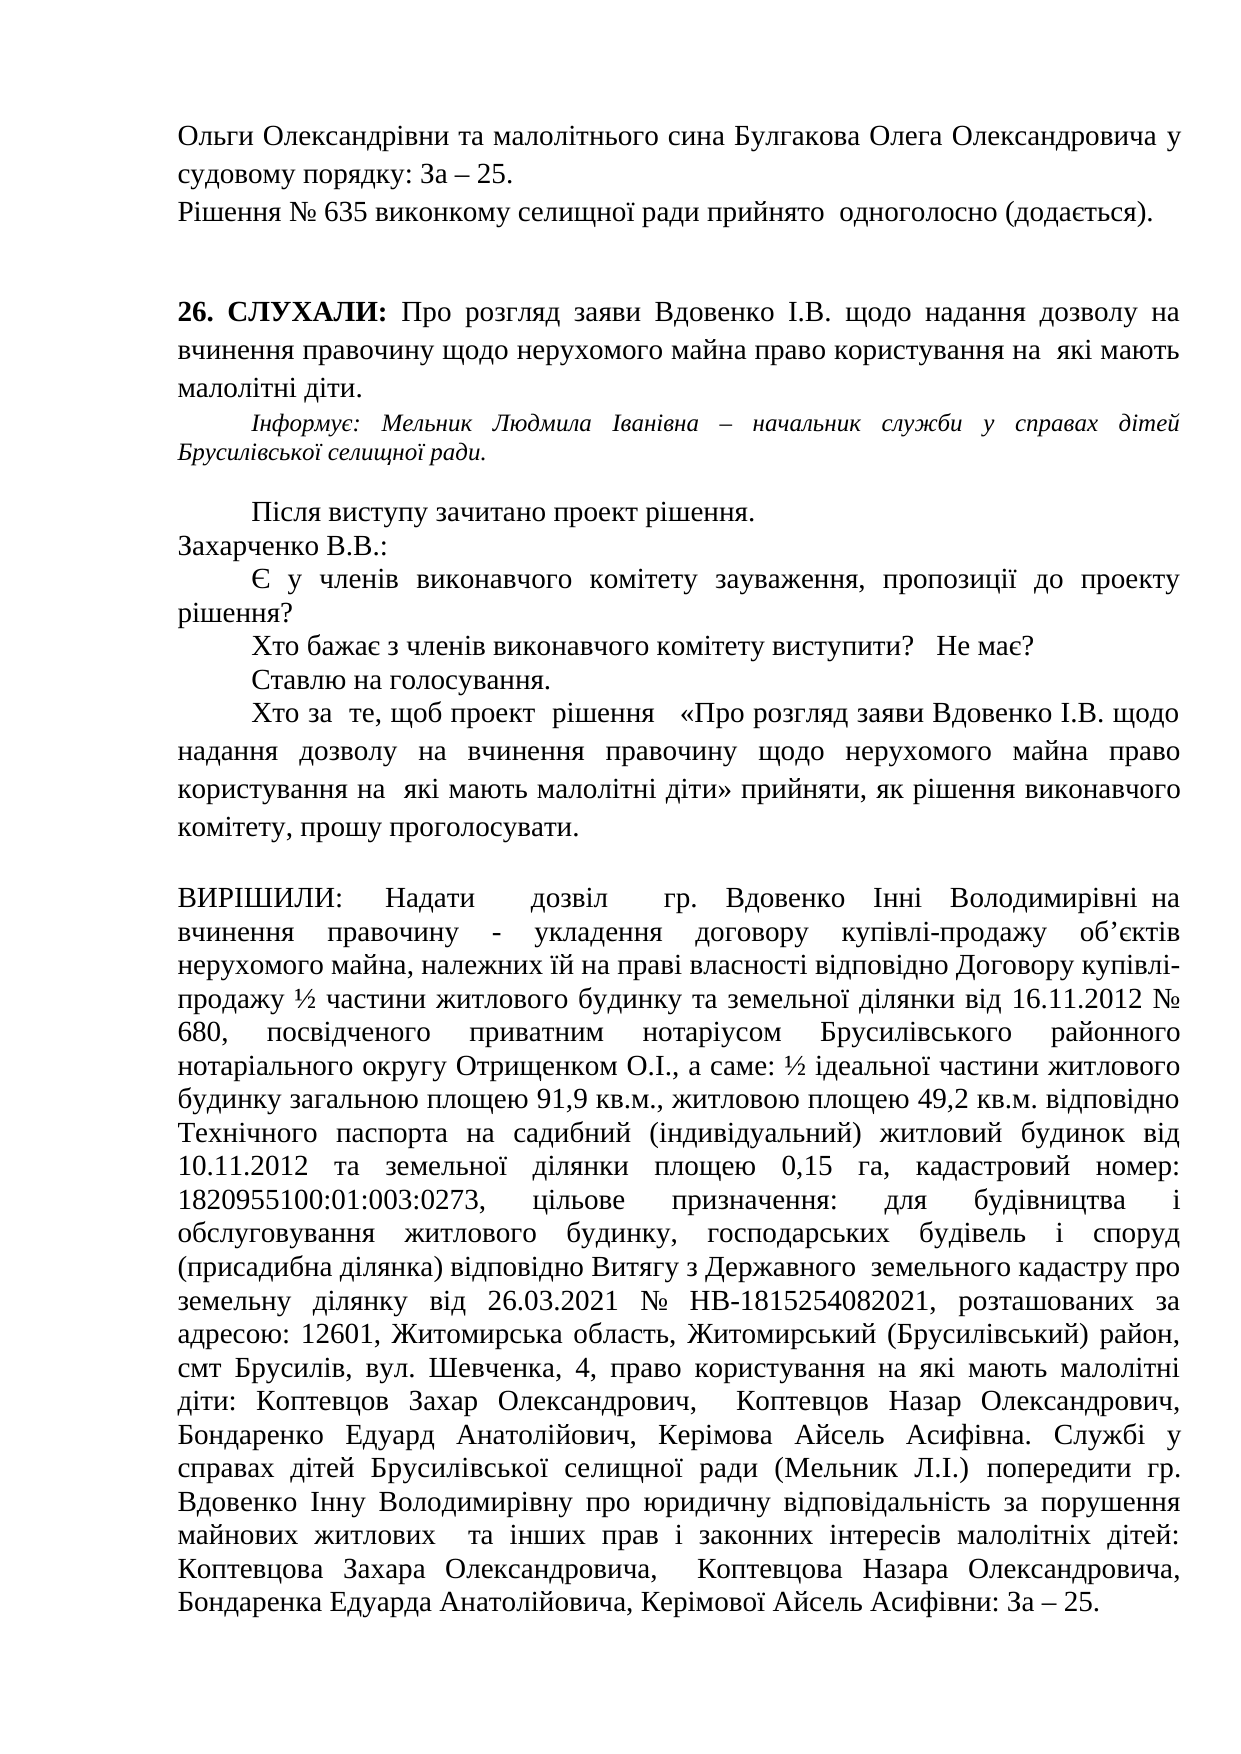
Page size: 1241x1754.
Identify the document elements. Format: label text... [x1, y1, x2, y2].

text Хто бажає з членів виконавчого комітету виступити? Не має? [177, 628, 1181, 662]
text Є у членів виконавчого комітету зауваження, пропозиції до проекту рішення? [177, 561, 1181, 628]
text Рішення № 635 виконкому селищної ради прийнято одноголосно (додається). [177, 194, 1181, 227]
text Ставлю на голосування. [177, 662, 1181, 695]
text Захарченко В.В.: [177, 528, 1181, 561]
text Інформує: Мельник Людмила Іванівна – начальник служби у справах дітей Брусилівської селищної ради. [177, 408, 1181, 465]
text Після виступу зачитано проект рішення. [177, 494, 1181, 528]
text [177, 118, 1181, 189]
text 26. СЛУХАЛИ: Про розгляд заяви Вдовенко І.В. щодо надання дозволу на вчинення правочину щодо нерухомого майна право користування на які мають малолітні діти. [177, 294, 1181, 403]
text Хто за те, щоб проект рішення «Про розгляд заяви Вдовенко І.В. щодо надання дозволу на вчинення правочину щодо нерухомого майна право користування на які мають малолітні діти» прийняти, як рішення виконавчого комітету, прошу проголосувати. [177, 695, 1181, 842]
text ВИРІШИЛИ: Надати дозвіл гр. Вдовенко Інні Володимирівні на вчинення правочину - укладення договору купівлі-продажу об’єктів нерухомого майна, належних їй на праві власності відповідно Договору купівлі-продажу ½ частини житлового будинку та земельної ділянки від 16.11.2012 № 680, посвідченого приватним нотаріусом Брусилівського районного нотаріального округу Отрищенком О.І., а саме: ½ ідеальної частини житлового будинку загальною площею 91,9 кв.м., житловою площею 49,2 кв.м. відповідно Технічного паспорта на садибний (індивідуальний) житловий будинок від 10.11.2012 та земельної ділянки площею 0,15 га, кадастровий номер: 1820955100:01:003:0273, цільове призначення: для будівництва і обслуговування житлового будинку, господарських будівель і споруд (присадибна ділянка) відповідно Витягу з Державного земельного кадастру про земельну ділянку від 26.03.2021 № НВ-1815254082021, розташованих за адресою: 12601, Житомирська область, Житомирський (Брусилівський) район, смт Брусилів, вул. Шевченка, 4, право користування на які мають малолітні діти: Коптевцов Захар Олександрович, Коптевцов Назар Олександрович, Бондаренко Едуард Анатолійович, Керімова Айсель Асифівна. Службі у справах дітей Брусилівської селищної ради (Мельник Л.І.) попередити гр. Вдовенко Інну Володимирівну про юридичну відповідальність за порушення майнових житлових та інших прав і законних інтересів малолітніх дітей: Коптевцова Захара Олександровича, Коптевцова Назара Олександровича, Бондаренка Едуарда Анатолійовича, Керімової Айсель Асифівни: За – 25. [177, 880, 1181, 1618]
